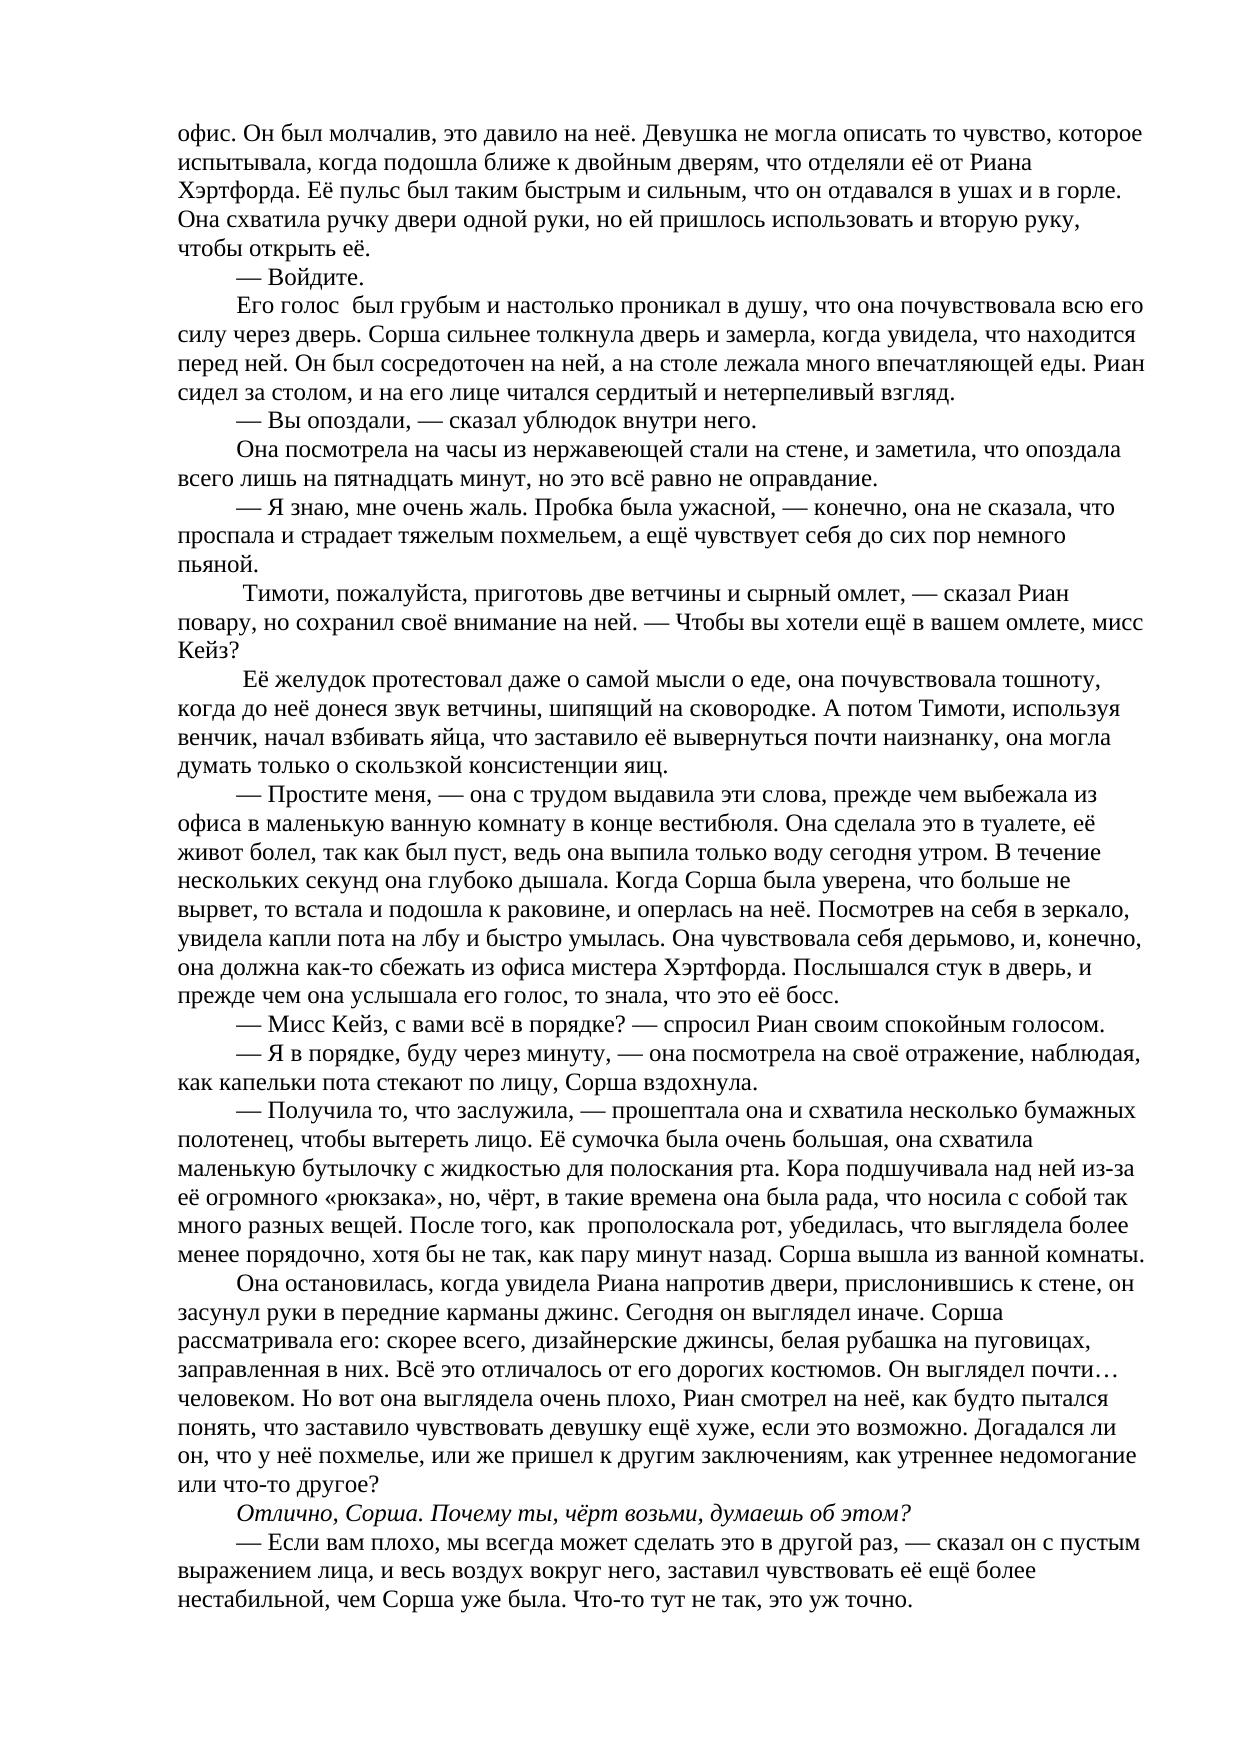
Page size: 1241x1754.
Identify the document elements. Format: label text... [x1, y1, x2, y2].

text — Простите меня, — она с трудом выдавила эти слова, прежде чем выбежала из офиса в маленькую ванную комнату в конце вестибюля. Она сделала это в туалете, её живот болел, так как был пуст, ведь она выпила только воду сегодня утром. В течение нескольких секунд она глубоко дышала. Когда Сорша была уверена, что больше не вырвет, то встала и подошла к раковине, и оперлась на неё. Посмотрев на себя в зеркало, увидела капли пота на лбу и быстро умылась. Она чувствовала себя дерьмово, и, конечно, она должна как-то сбежать из офиса мистера Хэртфорда. Послышался стук в дверь, и прежде чем она услышала его голос, то знала, что это её босс. [177, 779, 1152, 1009]
text — Я знаю, мне очень жаль. Пробка была ужасной, — конечно, она не сказала, что проспала и страдает тяжелым похмельем, а ещё чувствует себя до сих пор немного пьяной. [177, 492, 1152, 578]
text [177, 118, 1152, 262]
text Её желудок протестовал даже о самой мысли о еде, она почувствовала тошноту, когда до неё донеся звук ветчины, шипящий на сковородке. А потом Тимоти, используя венчик, начал взбивать яйца, что заставило её вывернуться почти наизнанку, она могла думать только о скользкой консистенции яиц. [177, 664, 1152, 779]
text Тимоти, пожалуйста, приготовь две ветчины и сырный омлет, — сказал Риан повару, но сохранил своё внимание на ней. — Чтобы вы хотели ещё в вашем омлете, мисс Кейз? [177, 578, 1152, 664]
text — Я в порядке, буду через минуту, — она посмотрела на своё отражение, наблюдая, как капельки пота стекают по лицу, Сорша вздохнула. [177, 1038, 1152, 1096]
text — Получила то, что заслужила, — прошептала она и схватила несколько бумажных полотенец, чтобы вытереть лицо. Её сумочка была очень большая, она схватила маленькую бутылочку с жидкостью для полоскания рта. Кора подшучивала над ней из-за её огромного «рюкзака», но, чёрт, в такие времена она была рада, что носила с собой так много разных вещей. После того, как прополоскала рот, убедилась, что выглядела более менее порядочно, хотя бы не так, как пару минут назад. Сорша вышла из ванной комнаты. [177, 1096, 1152, 1268]
text Отлично, Сорша. Почему ты, чёрт возьми, думаешь об этом? [177, 1498, 1152, 1527]
text — Если вам плохо, мы всегда может сделать это в другой раз, — сказал он с пустым выражением лица, и весь воздух вокруг него, заставил чувствовать её ещё более нестабильной, чем Сорша уже была. Что-то тут не так, это уж точно. [177, 1527, 1152, 1613]
text Его голос был грубым и настолько проникал в душу, что она почувствовала всю его силу через дверь. Сорша сильнее толкнула дверь и замерла, когда увидела, что находится перед ней. Он был сосредоточен на ней, а на столе лежала много впечатляющей еды. Риан сидел за столом, и на его лице читался сердитый и нетерпеливый взгляд. [177, 291, 1152, 406]
text Она посмотрела на часы из нержавеющей стали на стене, и заметила, что опоздала всего лишь на пятнадцать минут, но это всё равно не оправдание. [177, 434, 1152, 492]
text — Войдите. [177, 262, 1152, 291]
text — Мисс Кейз, с вами всё в порядке? — спросил Риан своим спокойным голосом. [177, 1009, 1152, 1038]
text Она остановилась, когда увидела Риана напротив двери, прислонившись к стене, он засунул руки в передние карманы джинс. Сегодня он выглядел иначе. Сорша рассматривала его: скорее всего, дизайнерские джинсы, белая рубашка на пуговицах, заправленная в них. Всё это отличалось от его дорогих костюмов. Он выглядел почти… человеком. Но вот она выглядела очень плохо, Риан смотрел на неё, как будто пытался понять, что заставило чувствовать девушку ещё хуже, если это возможно. Догадался ли он, что у неё похмелье, или же пришел к другим заключениям, как утреннее недомогание или что-то другое? [177, 1268, 1152, 1498]
text — Вы опоздали, — сказал ублюдок внутри него. [177, 406, 1152, 434]
